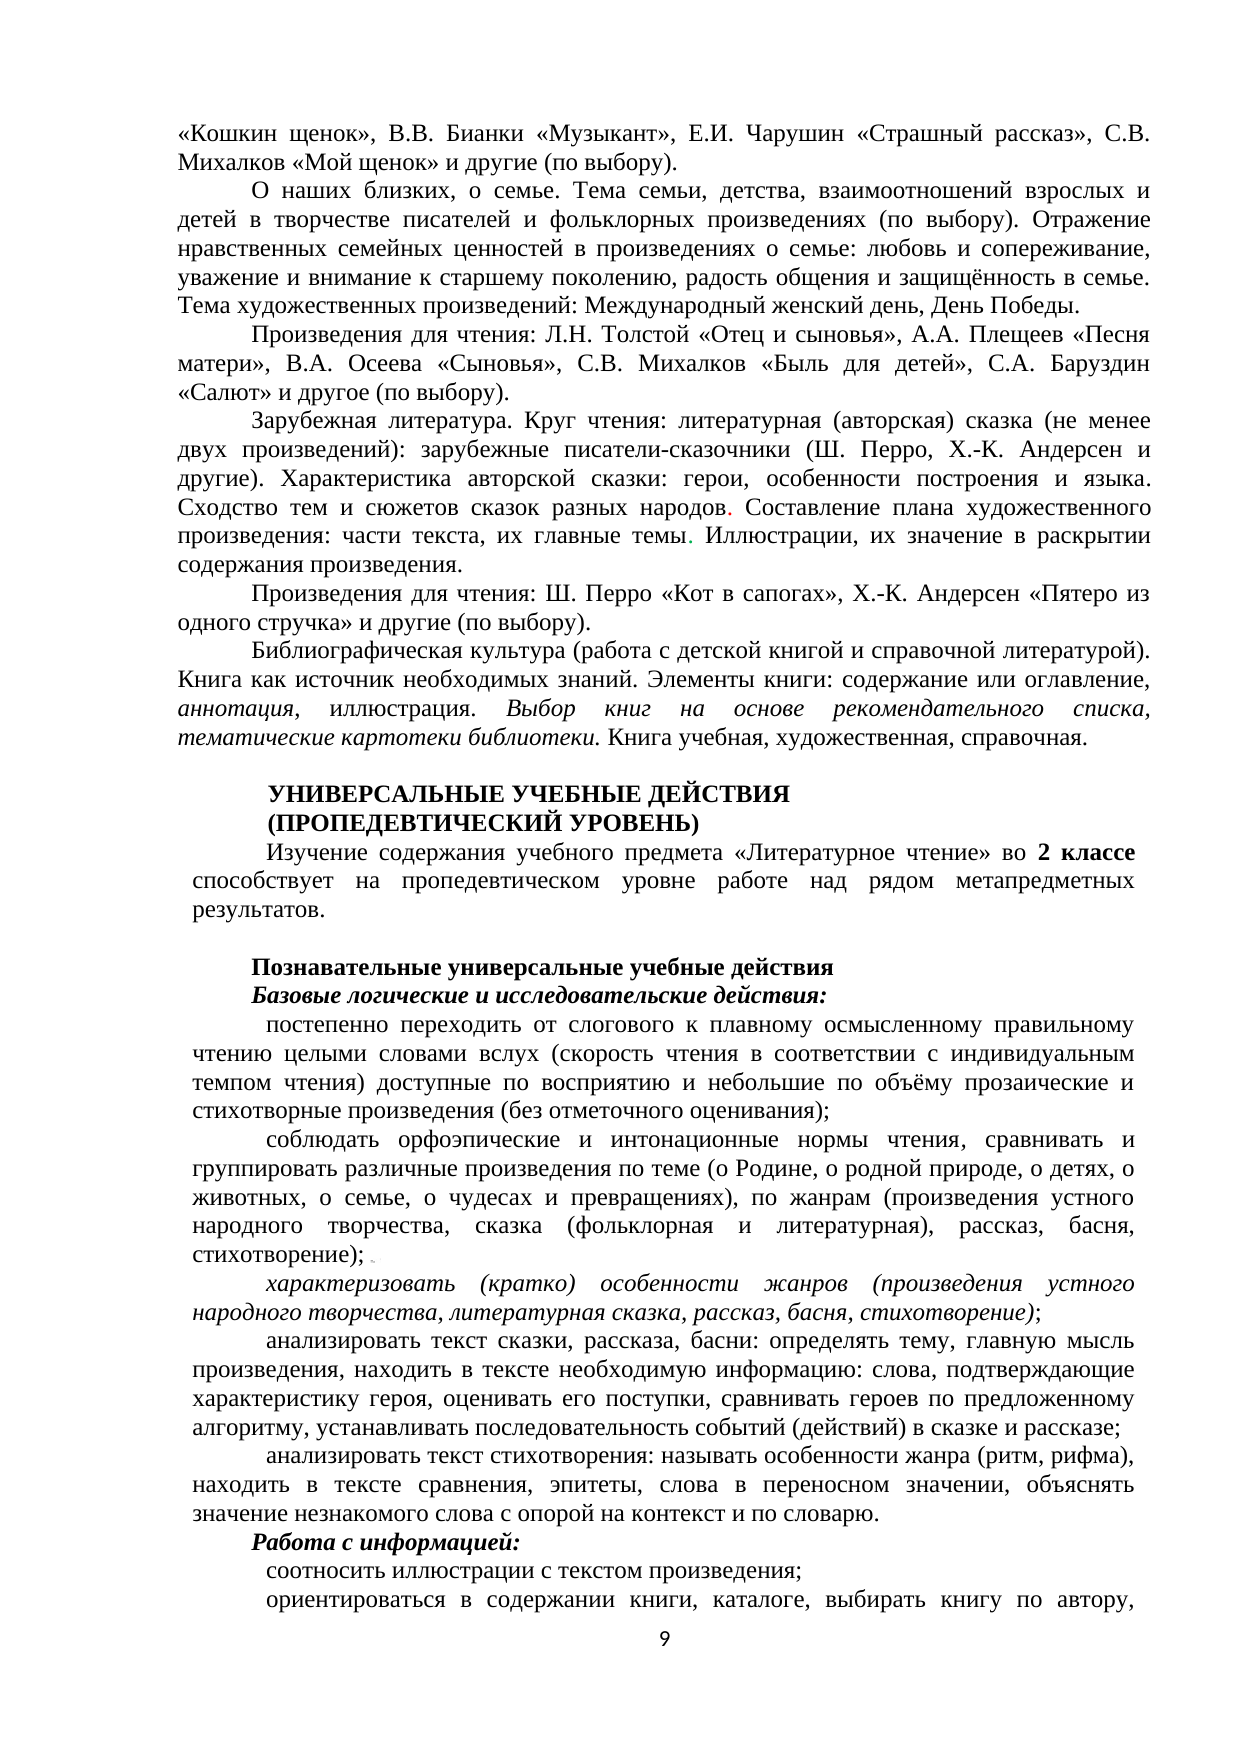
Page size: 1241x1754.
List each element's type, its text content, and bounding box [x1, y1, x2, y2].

text постепенно переходить от слогового к плавному осмысленному правильному чтению целыми словами вслух (скорость чтения в соответствии с индивидуальным темпом чтения) доступные по восприятию и небольшие по объёму прозаические и стихотворные произведения (без отметочного оценивания); [192, 1009, 1135, 1124]
text Изучение содержания учебного предмета «Литературное чтение» во 2 классе способствует на пропедевтическом уровне работе над рядом метапредметных результатов. [192, 837, 1135, 923]
text соотносить иллюстрации с текстом произведения; [192, 1556, 1135, 1584]
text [177, 118, 1152, 176]
picture [370, 1258, 381, 1263]
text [192, 1584, 1135, 1613]
text Базовые логические и исследовательские действия: [177, 981, 1136, 1009]
text Произведения для чтения: Ш. Перро «Кот в сапогах», Х.-К. Андерсен «Пятеро из одного стручка» и другие (по выбору). [177, 578, 1152, 636]
text Зарубежная литература. Круг чтения: литературная (авторская) сказка (не менее двух произведений): зарубежные писатели-сказочники (Ш. Перро, Х.-К. Андерсен и другие). Характеристика авторской сказки: герои, особенности построения и языка. Сходство тем и сюжетов сказок разных народов. Составление плана художественного произведения: части текста, их главные темы. Иллюстрации, их значение в раскрытии содержания произведения. [177, 406, 1152, 578]
text Работа с информацией: [177, 1527, 1136, 1556]
text О наших близких, о семье. Тема семьи, детства, взаимоотношений взрослых и детей в творчестве писателей и фольклорных произведениях (по выбору). Отражение нравственных семейных ценностей в произведениях о семье: любовь и сопереживание, уважение и внимание к старшему поколению, радость общения и защищённость в семье. Тема художественных произведений: Международный женский день, День Победы. [177, 176, 1152, 319]
text анализировать текст сказки, рассказа, басни: определять тему, главную мысль произведения, находить в тексте необходимую информацию: слова, подтверждающие характеристику героя, оценивать его поступки, сравнивать героев по предложенному алгоритму, устанавливать последовательность событий (действий) в сказке и рассказе; [192, 1326, 1135, 1441]
text Познавательные универсальные учебные действия [177, 952, 1152, 981]
text соблюдать орфоэпические и интонационные нормы чтения, сравнивать и группировать различные произведения по теме (о Родине, о родной природе, о детях, о животных, о семье, о чудесах и превращениях), по жанрам (произведения устного народного творчества, сказка (фольклорная и литературная), рассказ, басня, стихотворение); [192, 1124, 1135, 1268]
text (ПРОПЕДЕВТИЧЕСКИЙ УРОВЕНЬ) [193, 808, 1135, 837]
text Библиографическая культура (работа с детской книгой и справочной литературой). Книга как источник необходимых знаний. Элементы книги: содержание или оглавление, аннотация, иллюстрация. Выбор книг на основе рекомендательного списка, тематические картотеки библиотеки. Книга учебная, художественная, справочная. [177, 636, 1152, 751]
text характеризовать (кратко) особенности жанров (произведения устного народного творчества, литературная сказка, рассказ, басня, стихотворение); [192, 1268, 1135, 1326]
text Произведения для чтения: Л.Н. Толстой «Отец и сыновья», А.А. Плещеев «Песня матери», В.А. Осеева «Сыновья», С.В. Михалков «Быль для детей», С.А. Баруздин «Салют» и другое (по выбору). [177, 319, 1152, 406]
text УНИВЕРСАЛЬНЫЕ УЧЕБНЫЕ ДЕЙСТВИЯ [193, 779, 1135, 808]
text анализировать текст стихотворения: называть особенности жанра (ритм, рифма), находить в тексте сравнения, эпитеты, слова в переносном значении, объяснять значение незнакомого слова с опорой на контекст и по словарю. [192, 1441, 1135, 1527]
